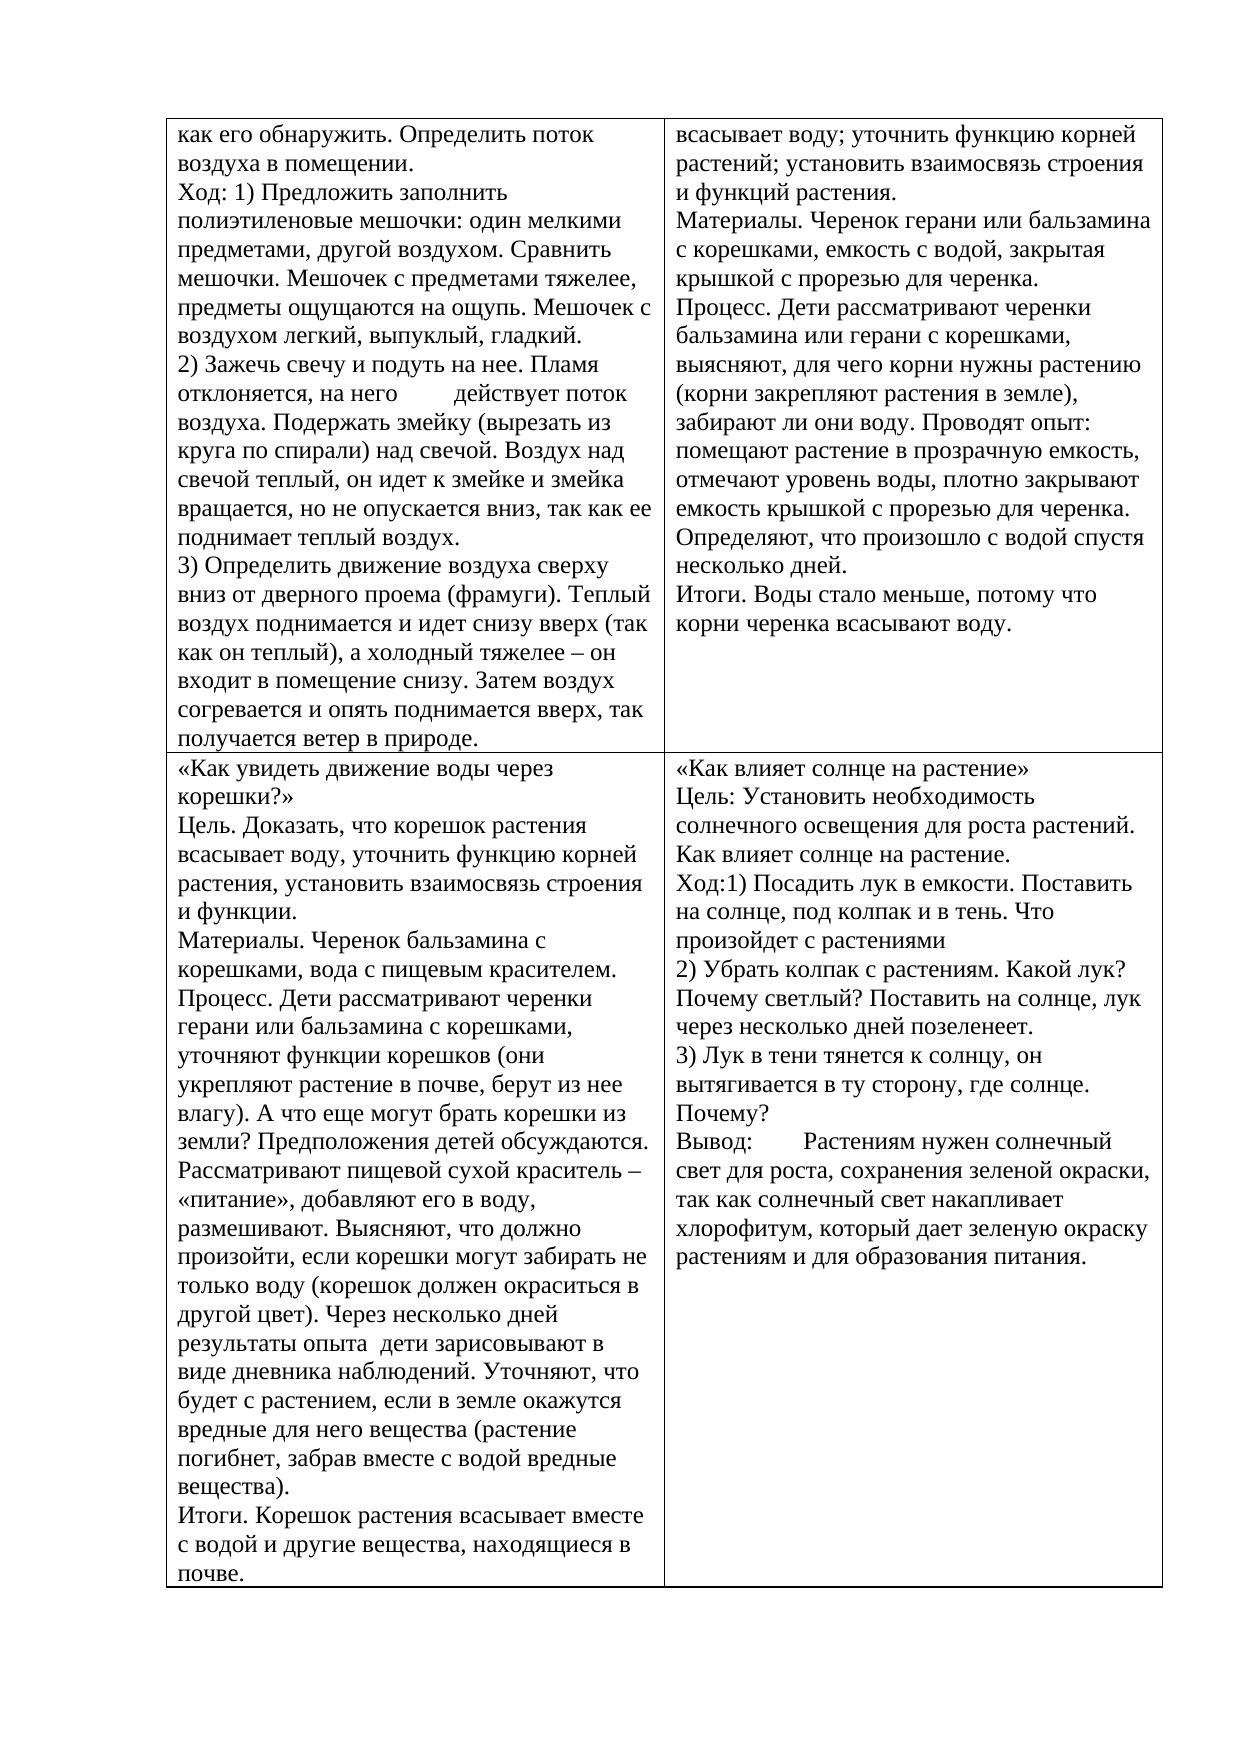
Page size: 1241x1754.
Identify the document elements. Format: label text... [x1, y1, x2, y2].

table_cell «Как влияет солнце на растение» Цель: Установить необходимость солнечного освещения для роста растений. Как влияет солнце на растение. Ход:1) Посадить лук в емкости. Поставить на солнце, под колпак и в тень. Что произойдет с растениями 2) Убрать колпак с растениям. Какой лук? Почему светлый? Поставить на солнце, лук через несколько дней позеленеет. 3) Лук в тени тянется к солнцу, он вытягивается в ту сторону, где солнце. Почему? Вывод: Растениям нужен солнечный свет для роста, сохранения зеленой окраски, так как солнечный свет накапливает хлорофитум, который дает зеленую окраску растениям и для образования питания. [665, 753, 1162, 1586]
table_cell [167, 119, 664, 752]
table_cell «Как увидеть движение воды через корешки?» Цель. Доказать, что корешок растения всасывает воду, уточнить функцию корней растения, установить взаимосвязь строения и функции. Материалы. Черенок бальзамина с корешками, вода с пищевым красителем. Процесс. Дети рассматривают черенки герани или бальзамина с корешками, уточняют функции корешков (они укрепляют растение в почве, берут из нее влагу). А что еще могут брать корешки из земли? Предположения детей обсуждаются. Рассматривают пищевой сухой краситель – «питание», добавляют его в воду, размешивают. Выясняют, что должно произойти, если корешки могут забирать не только воду (корешок должен окраситься в другой цвет). Через несколько дней результаты опыта дети зарисовывают в виде дневника наблюдений. Уточняют, что будет с растением, если в земле окажутся вредные для него вещества (растение погибнет, забрав вместе с водой вредные вещества). Итоги. Корешок растения всасывает вместе с водой и другие вещества, находящиеся в почве. [167, 753, 664, 1586]
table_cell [665, 119, 1162, 752]
